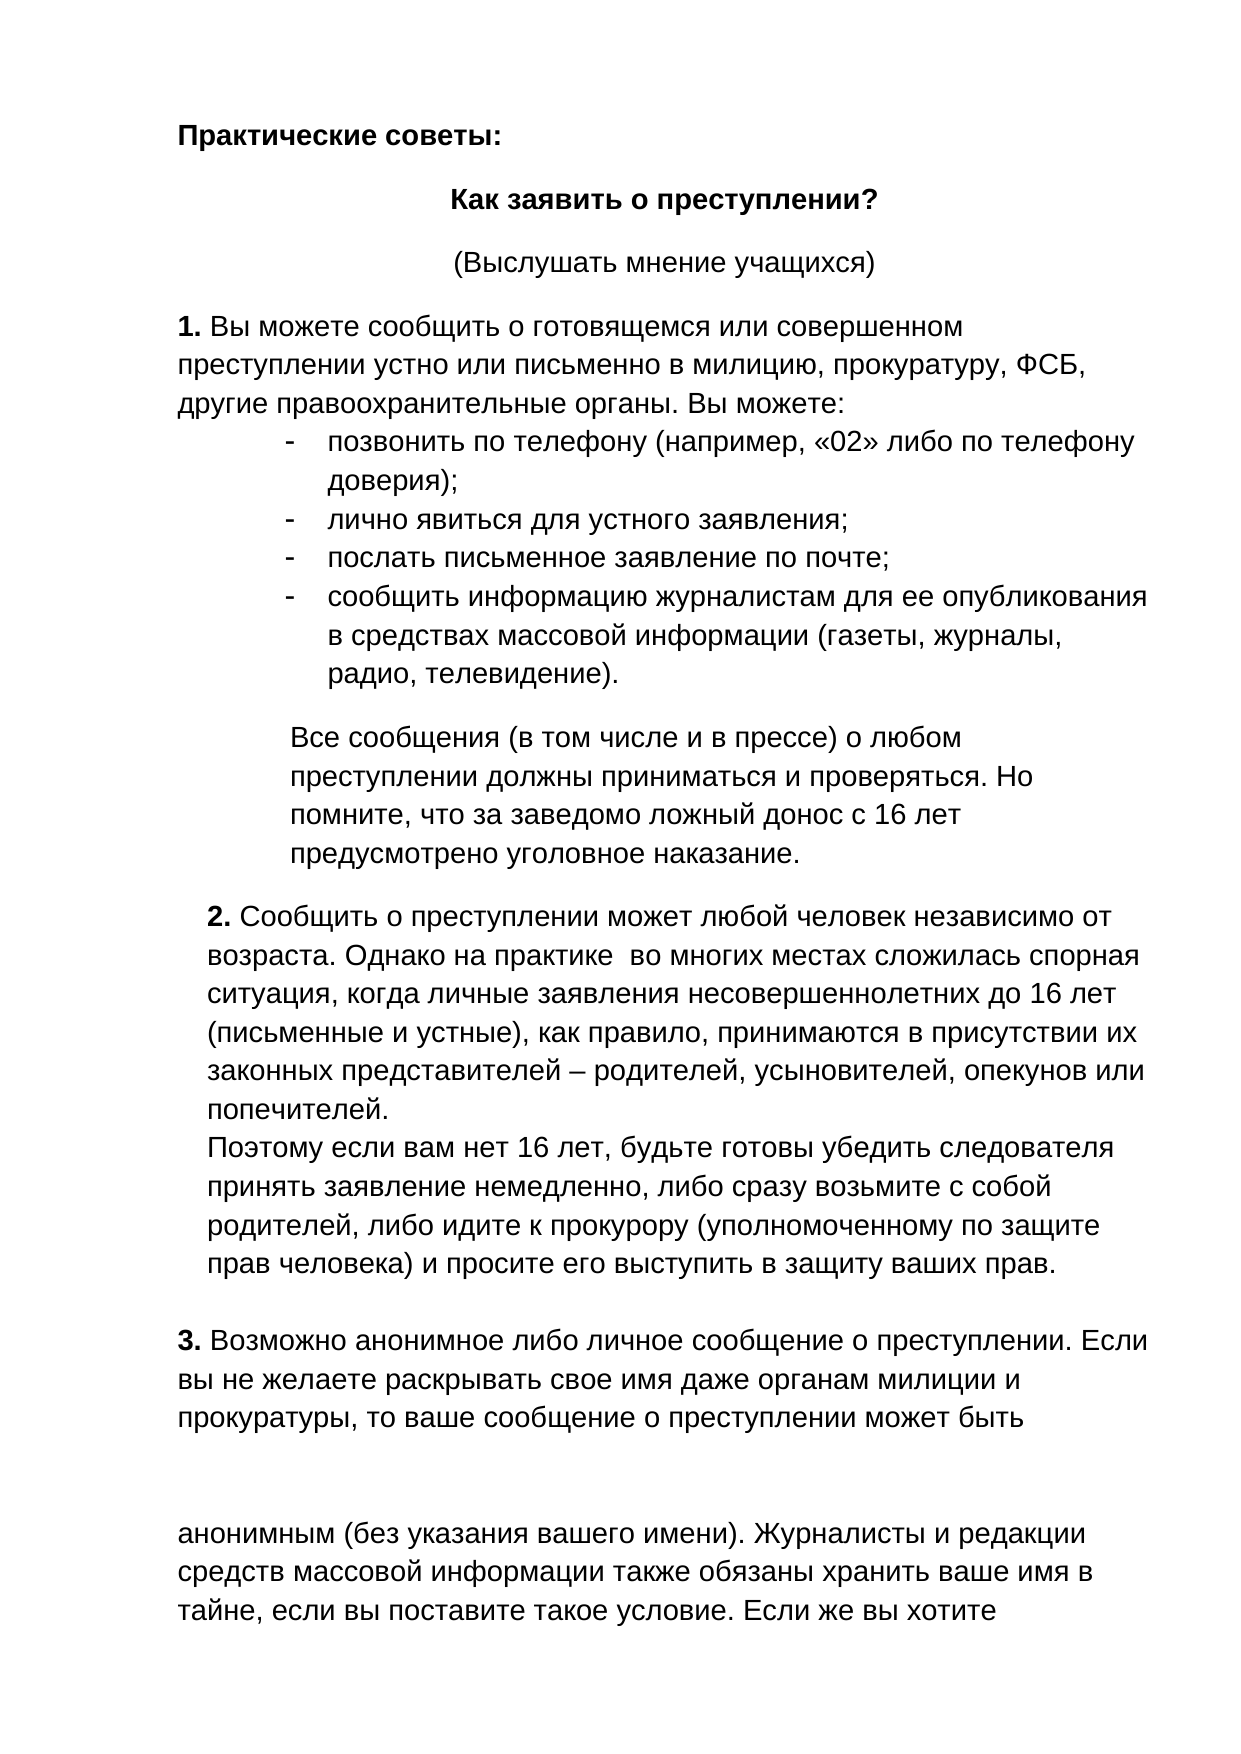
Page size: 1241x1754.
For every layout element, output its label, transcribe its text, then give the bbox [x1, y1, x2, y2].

text Как заявить о преступлении? [177, 182, 1152, 215]
text Все сообщения (в том числе и в прессе) о любом преступлении должны приниматься и проверяться. Но помните, что за заведомо ложный донос с 16 лет предусмотрено уголовное наказание. [290, 720, 1152, 869]
text Практические советы: [177, 118, 1152, 152]
list послать письменное заявление по почте; [290, 540, 1152, 574]
list 2. Сообщить о преступлении может любой человек независимо от возраста. Однако на практике во многих местах сложилась спорная ситуация, когда личные заявления несовершеннолетних до 16 лет (письменные и устные), как правило, принимаются в присутствии их законных представителей – родителей, усыновителей, опекунов или попечителей. [207, 899, 1152, 1125]
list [177, 1554, 1152, 1626]
list Поэтому если вам нет 16 лет, будьте готовы убедить следователя принять заявление немедленно, либо сразу возьмите с собой родителей, либо идите к прокурору (уполномоченному по защите прав человека) и просите его выступить в защиту ваших прав. [207, 1130, 1152, 1279]
list позвонить по телефону (например, «02» либо по телефону доверия); [290, 424, 1152, 497]
text (Выслушать мнение учащихся) [177, 245, 1152, 279]
list 3. Возможно анонимное либо личное сообщение о преступлении. Если вы не желаете раскрывать свое имя даже органам милиции и прокуратуры, то ваше сообщение о преступлении может быть [177, 1323, 1152, 1434]
list лично явиться для устного заявления; [290, 502, 1152, 535]
list 1. Вы можете сообщить о готовящемся или совершенном преступлении устно или письменно в милицию, прокуратуру, ФСБ, другие правоохранительные органы. Вы можете: [177, 309, 1152, 419]
list сообщить информацию журналистам для ее опубликования в средствах массовой информации (газеты, журналы, радио, телевидение). [290, 579, 1152, 690]
list анонимным (без указания вашего имени). Журналисты и редакции [177, 1516, 1152, 1549]
